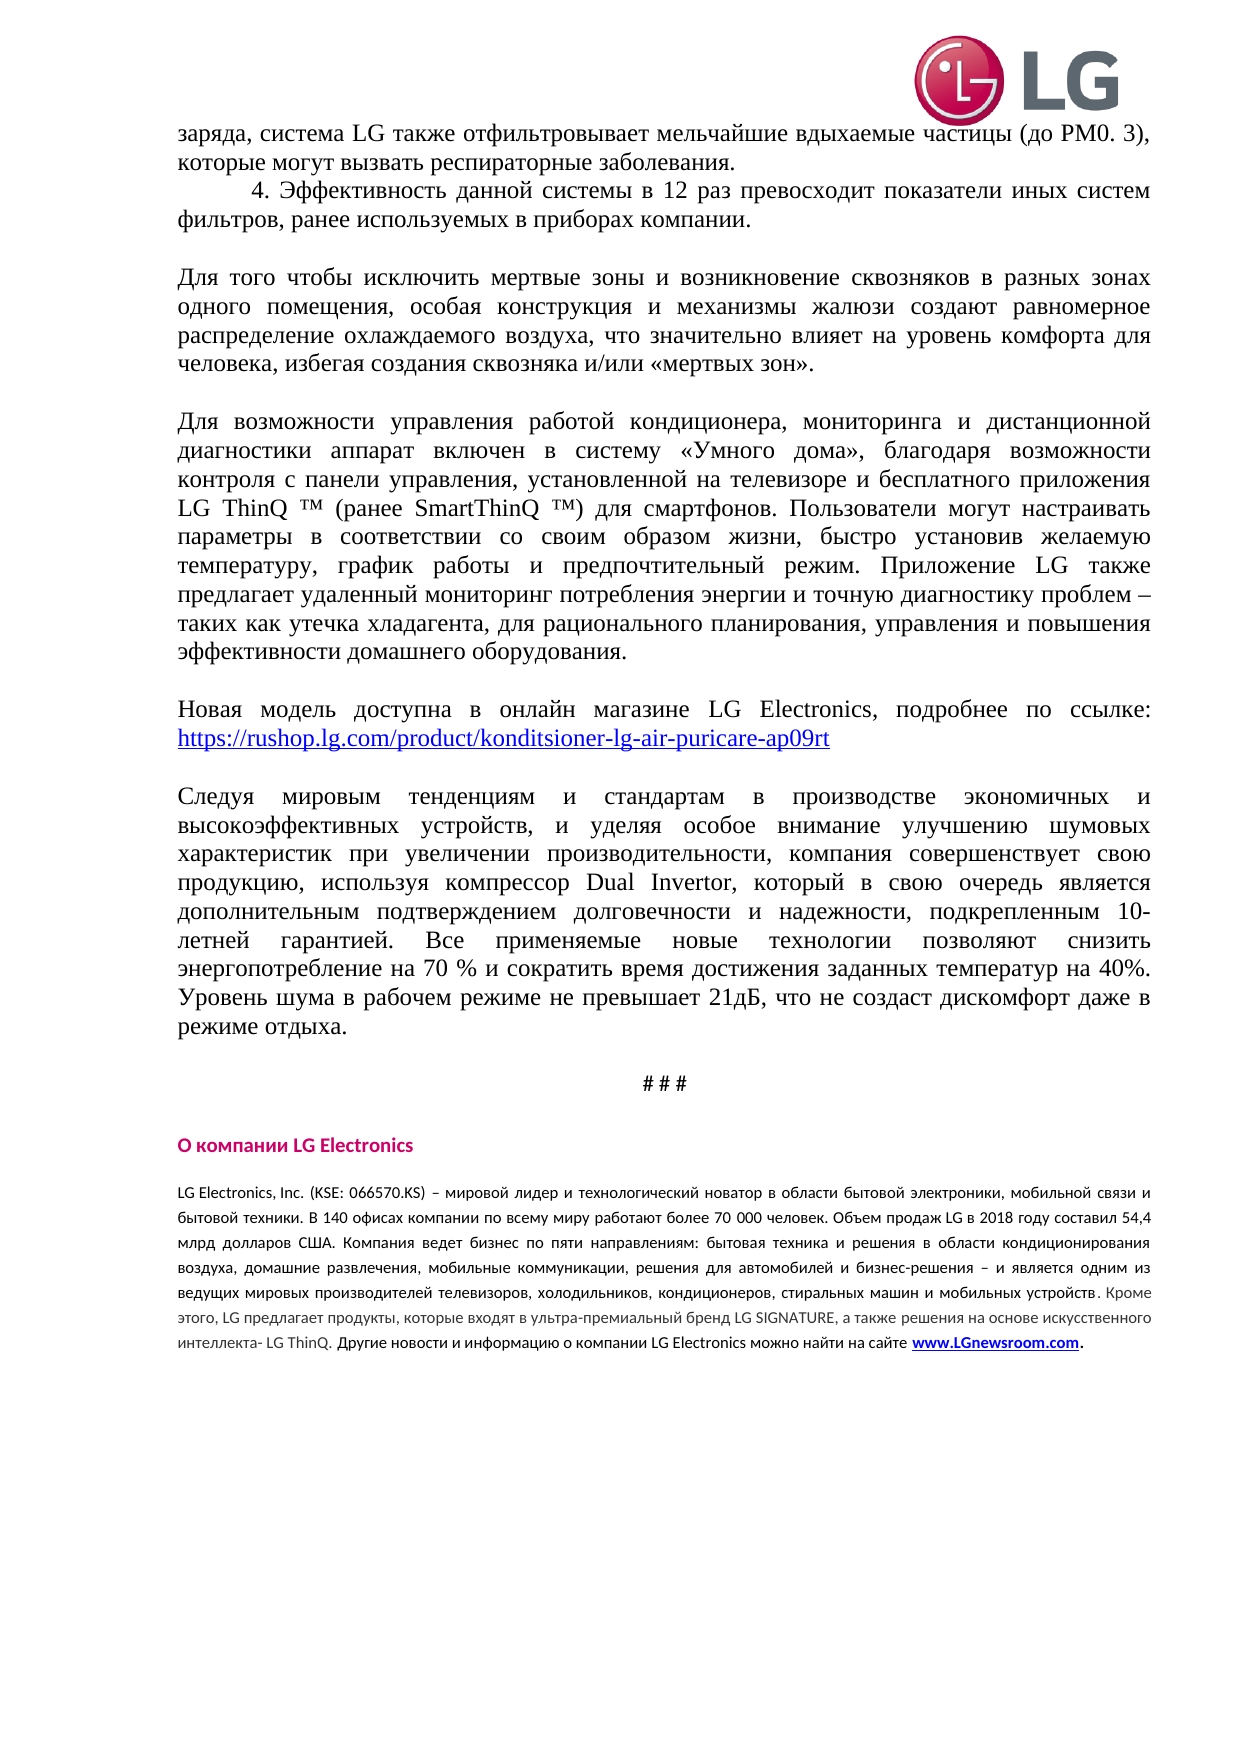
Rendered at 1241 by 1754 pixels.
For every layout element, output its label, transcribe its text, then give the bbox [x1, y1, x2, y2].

text 4. Эффективность данной системы в 12 раз превосходит показатели иных систем фильтров, ранее используемых в приборах компании. [177, 176, 1152, 233]
text # # # [177, 1069, 1152, 1097]
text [177, 118, 1152, 176]
text Новая модель доступна в онлайн магазине LG Electronics, подробнее по ссылке: https://rushop.lg.com/product/konditsioner-lg-air-puricare-ap09rt [177, 694, 1152, 752]
text О компании LG Electronics [177, 1132, 1152, 1157]
text Для того чтобы исключить мертвые зоны и возникновение сквозняков в разных зонах одного помещения, особая конструкция и механизмы жалюзи создают равномерное распределение охлаждаемого воздуха, что значительно влияет на уровень комфорта для человека, избегая создания сквозняка и/или «мертвых зон». [177, 262, 1152, 377]
text LG Electronics, Inc. (KSE: 066570.KS) – мировой лидер и технологический новатор в области бытовой электроники, мобильной связи и бытовой техники. В 140 офисах компании по всему миру работают более 70 000 человек. Объем продаж LG в 2018 году составил 54,4 млрд долларов США. Компания ведет бизнес по пяти направлениям: бытовая техника и решения в области кондиционирования воздуха, домашние развлечения, мобильные коммуникации, решения для автомобилей и бизнес-решения – и является одним из ведущих мировых производителей телевизоров, холодильников, кондиционеров, стиральных машин и мобильных устройств. Кроме этого, LG предлагает продукты, которые входят в ультра-премиальный бренд LG SIGNATURE, а также решения на основе искусственного интеллекта- LG ThinQ. Другие новости и информацию о компании LG Electronics можно найти на сайте www.LGnewsroom.com. [177, 1178, 1152, 1353]
text Для возможности управления работой кондиционера, мониторинга и дистанционной диагностики аппарат включен в систему «Умного дома», благодаря возможности контроля с панели управления, установленной на телевизоре и бесплатного приложения LG ThinQ ™ (ранее SmartThinQ ™) для смартфонов. Пользователи могут настраивать параметры в соответствии со своим образом жизни, быстро установив желаемую температуру, график работы и предпочтительный режим. Приложение LG также предлагает удаленный мониторинг потребления энергии и точную диагностику проблем – таких как утечка хладагента, для рационального планирования, управления и повышения эффективности домашнего оборудования. [177, 406, 1152, 665]
picture [911, 33, 1124, 118]
text Следуя мировым тенденциям и стандартам в производстве экономичных и высокоэффективных устройств, и уделяя особое внимание улучшению шумовых характеристик при увеличении производительности, компания совершенствует свою продукцию, используя компрессор Dual Invertor, который в свою очередь является дополнительным подтверждением долговечности и надежности, подкрепленным 10-летней гарантией. Все применяемые новые технологии позволяют снизить энергопотребление на 70 % и сократить время достижения заданных температур на 40%. Уровень шума в рабочем режиме не превышает 21дБ, что не создаст дискомфорт даже в режиме отдыха. [177, 781, 1152, 1040]
